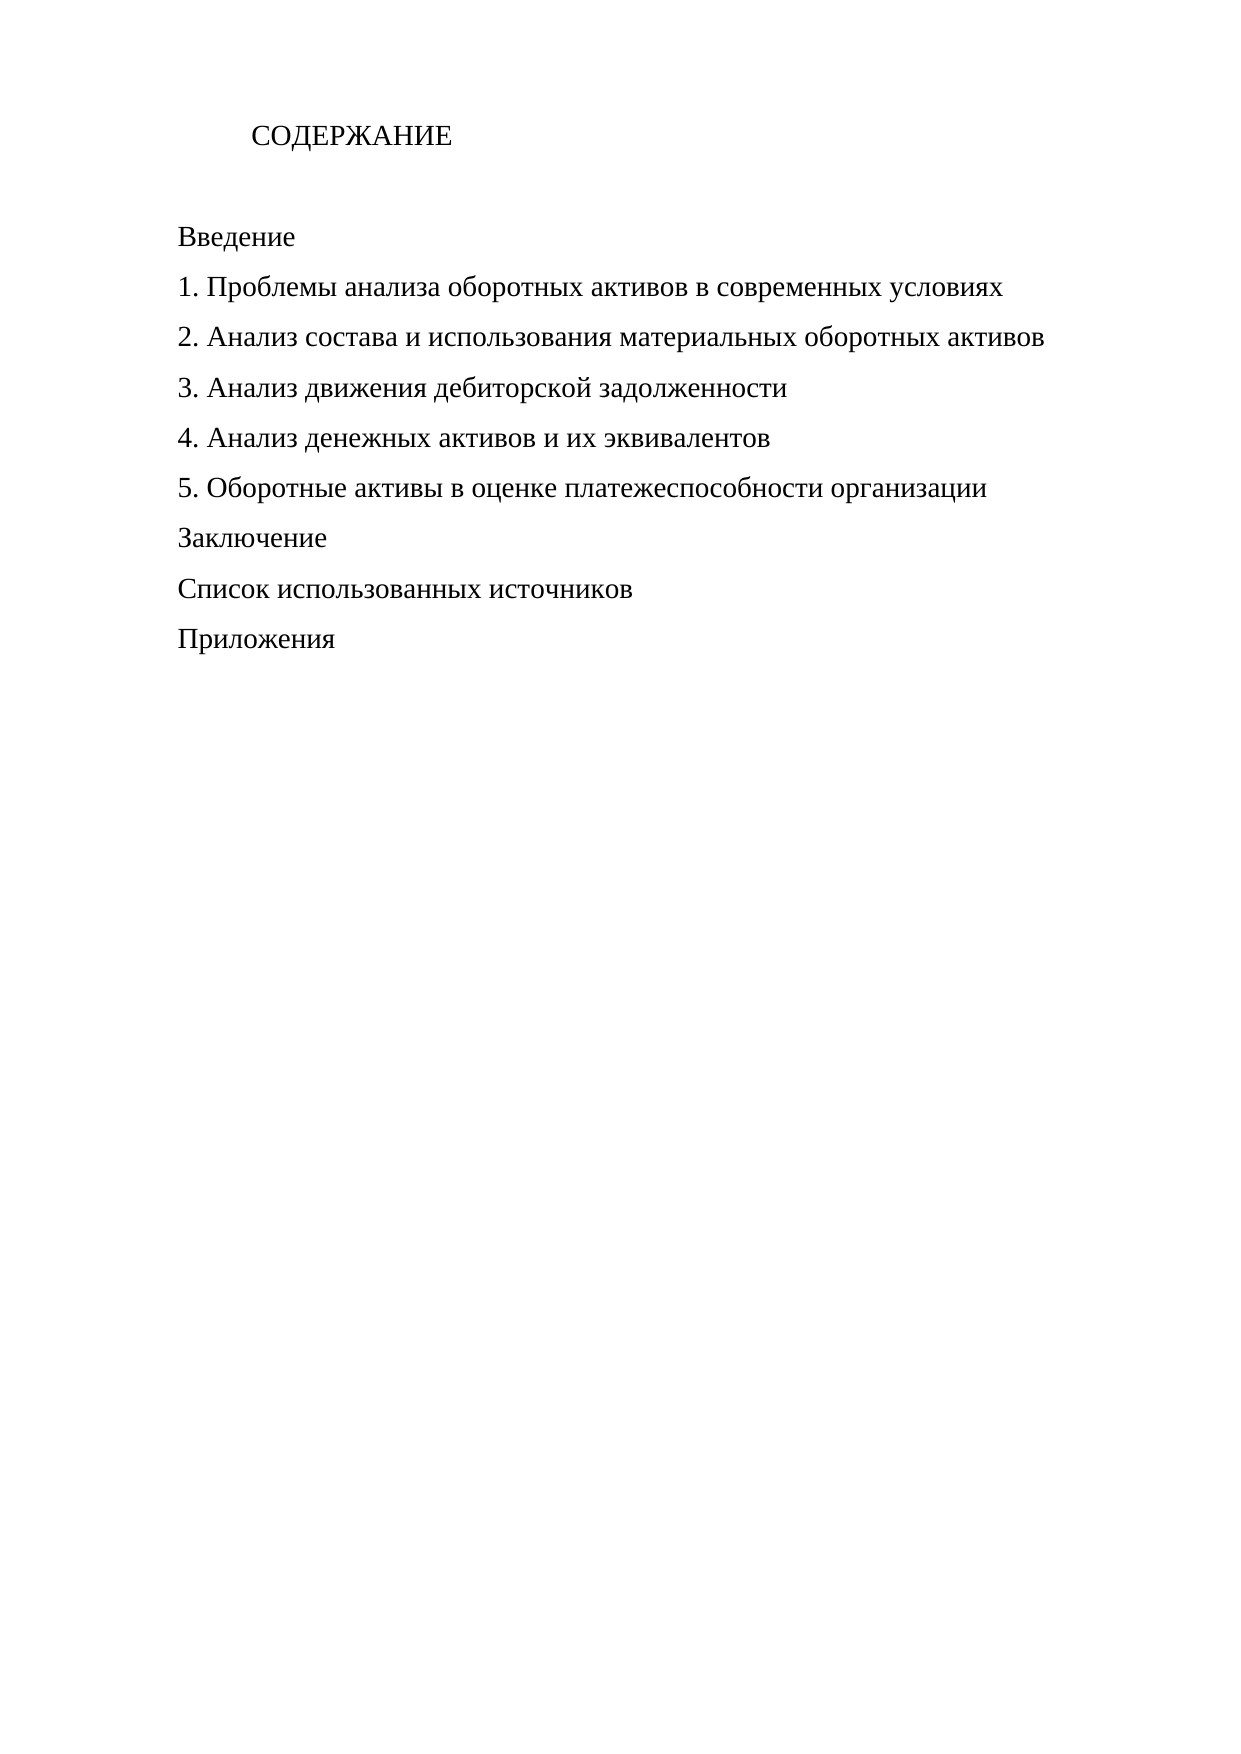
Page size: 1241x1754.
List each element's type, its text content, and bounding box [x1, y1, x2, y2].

text Заключение [177, 521, 1152, 554]
text Приложения [177, 621, 1152, 655]
text 1. Проблемы анализа оборотных активов в современных условиях [177, 269, 1152, 303]
text 3. Анализ движения дебиторской задолженности [177, 370, 1152, 403]
text Введение [177, 219, 1152, 252]
text СОДЕРЖАНИЕ [177, 118, 1152, 152]
text Список использованных источников [177, 571, 1152, 604]
text 2. Анализ состава и использования материальных оборотных активов [177, 319, 1152, 353]
text 4. Анализ денежных активов и их эквивалентов [177, 420, 1152, 453]
text 5. Оборотные активы в оценке платежеспособности организации [177, 470, 1152, 504]
